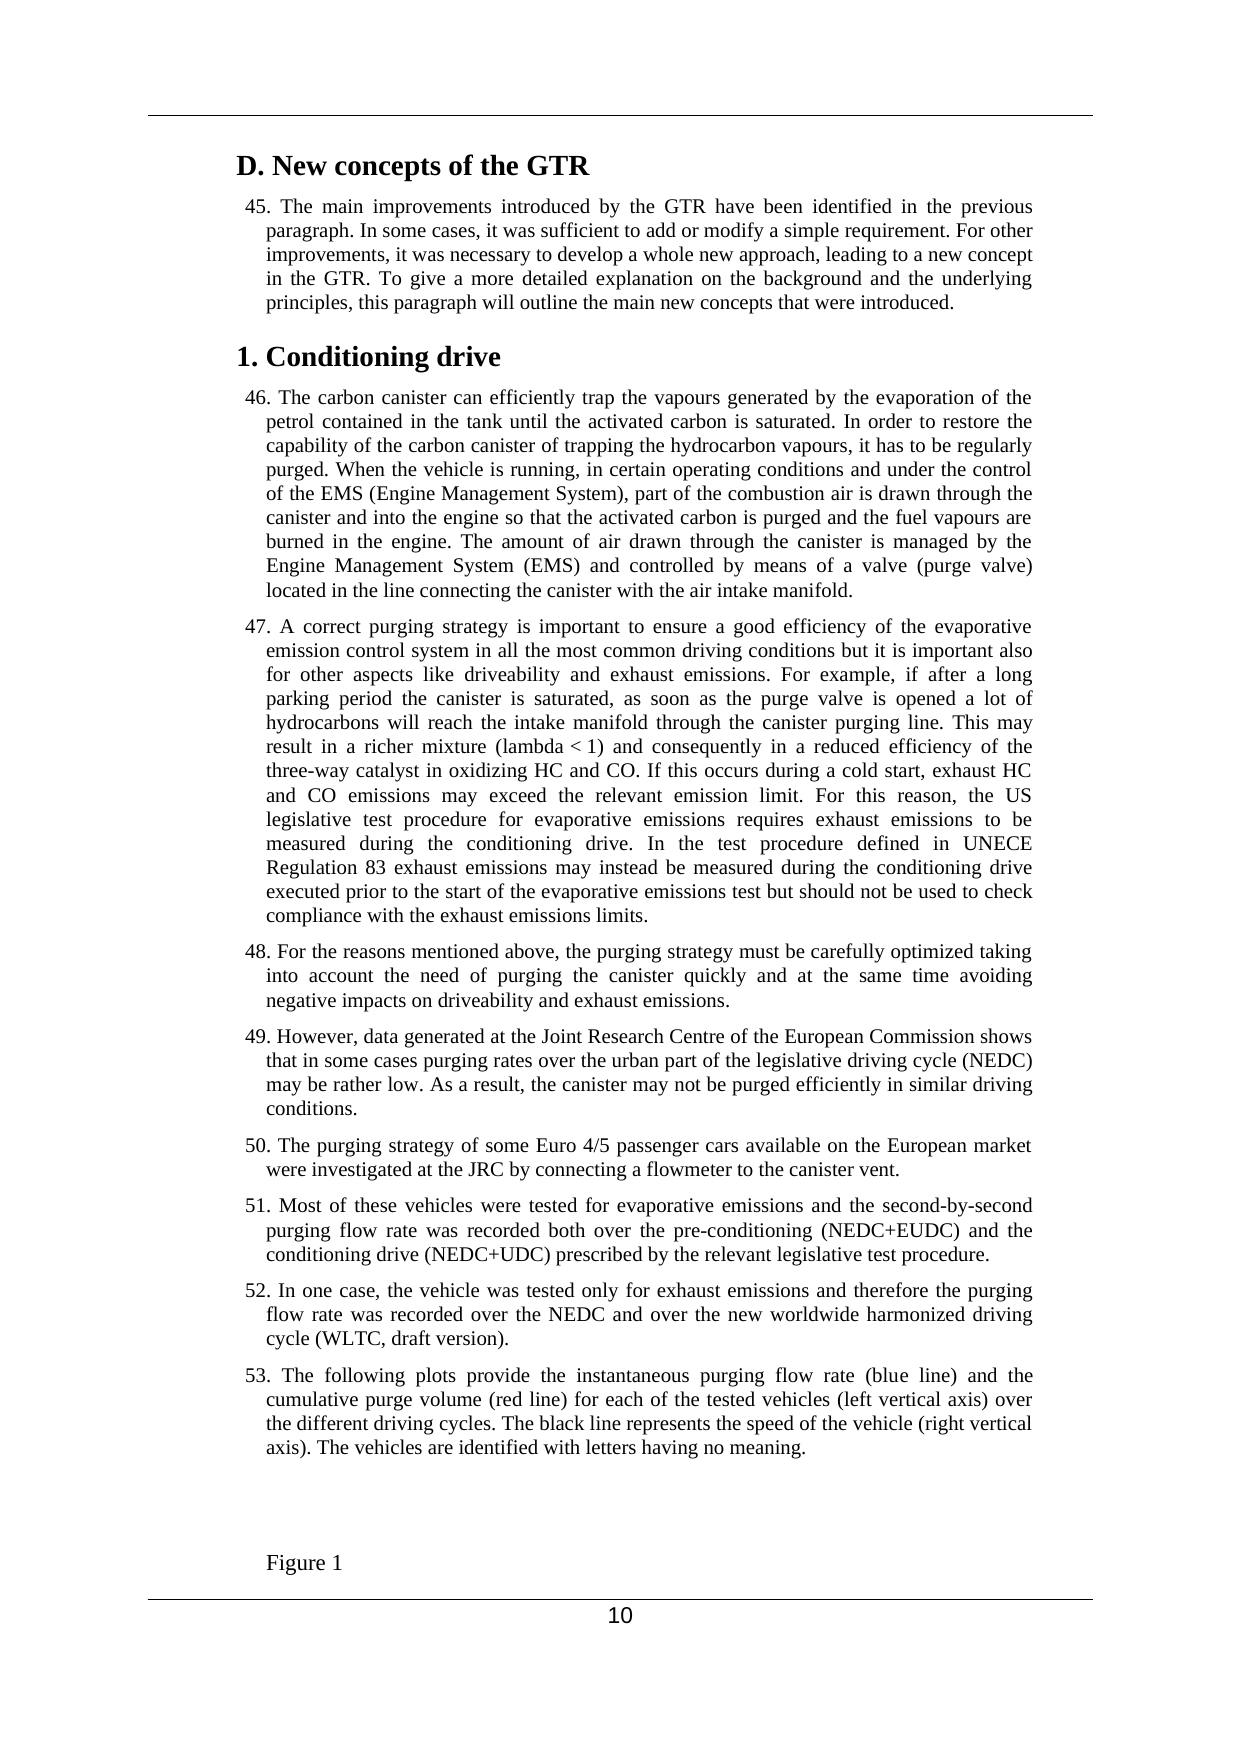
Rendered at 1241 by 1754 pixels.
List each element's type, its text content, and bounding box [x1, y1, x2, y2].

text 51. Most of these vehicles were tested for evaporative emissions and the second-by-second purging flow rate was recorded both over the pre-conditioning (NEDC+EUDC) and the conditioning drive (NEDC+UDC) prescribed by the relevant legislative test procedure. [245, 1193, 1033, 1266]
text 48. For the reasons mentioned above, the purging strategy must be carefully optimized taking into account the need of purging the canister quickly and at the same time avoiding negative impacts on driveability and exhaust emissions. [245, 939, 1033, 1012]
text 50. The purging strategy of some Euro 4/5 passenger cars available on the European market were investigated at the JRC by connecting a flowmeter to the canister vent. [245, 1133, 1033, 1181]
text 47. A correct purging strategy is important to ensure a good efficiency of the evaporative emission control system in all the most common driving conditions but it is important also for other aspects like driveability and exhaust emissions. For example, if after a long parking period the canister is saturated, as soon as the purge valve is opened a lot of hydrocarbons will reach the intake manifold through the canister purging line. This may result in a richer mixture (lambda < 1) and consequently in a reduced efficiency of the three-way catalyst in oxidizing HC and CO. If this occurs during a cold start, exhaust HC and CO emissions may exceed the relevant emission limit. For this reason, the US legislative test procedure for evaporative emissions requires exhaust emissions to be measured during the conditioning drive. In the test procedure defined in UNECE Regulation 83 exhaust emissions may instead be measured during the conditioning drive executed prior to the start of the evaporative emissions test but should not be used to check compliance with the exhaust emissions limits. [245, 614, 1033, 927]
subtitle D. New concepts of the GTR [236, 148, 1033, 181]
text 53. The following plots provide the instantaneous purging flow rate (blue line) and the cumulative purge volume (red line) for each of the tested vehicles (left vertical axis) over the different driving cycles. The black line represents the speed of the vehicle (right vertical axis). The vehicles are identified with letters having no meaning. [245, 1363, 1033, 1459]
text 49. However, data generated at the Joint Research Centre of the European Commission shows that in some cases purging rates over the urban part of the legislative driving cycle (NEDC) may be rather low. As a result, the canister may not be purged efficiently in similar driving conditions. [245, 1024, 1033, 1120]
text Figure 1 [266, 1549, 1033, 1576]
subtitle 1. Conditioning drive [236, 339, 1033, 372]
text 46. The carbon canister can efficiently trap the vapours generated by the evaporation of the petrol contained in the tank until the activated carbon is saturated. In order to restore the capability of the carbon canister of trapping the hydrocarbon vapours, it has to be regularly purged. When the vehicle is running, in certain operating conditions and under the control of the EMS (Engine Management System), part of the combustion air is drawn through the canister and into the engine so that the activated carbon is purged and the fuel vapours are burned in the engine. The amount of air drawn through the canister is managed by the Engine Management System (EMS) and controlled by means of a valve (purge valve) located in the line connecting the canister with the air intake manifold. [245, 385, 1033, 602]
text 45. The main improvements introduced by the GTR have been identified in the previous paragraph. In some cases, it was sufficient to add or modify a simple requirement. For other improvements, it was necessary to develop a whole new approach, leading to a new concept in the GTR. To give a more detailed explanation on the background and the underlying principles, this paragraph will outline the main new concepts that were introduced. [245, 194, 1033, 314]
text 52. In one case, the vehicle was tested only for exhaust emissions and therefore the purging flow rate was recorded over the NEDC and over the new worldwide harmonized driving cycle (WLTC, draft version). [245, 1278, 1033, 1350]
